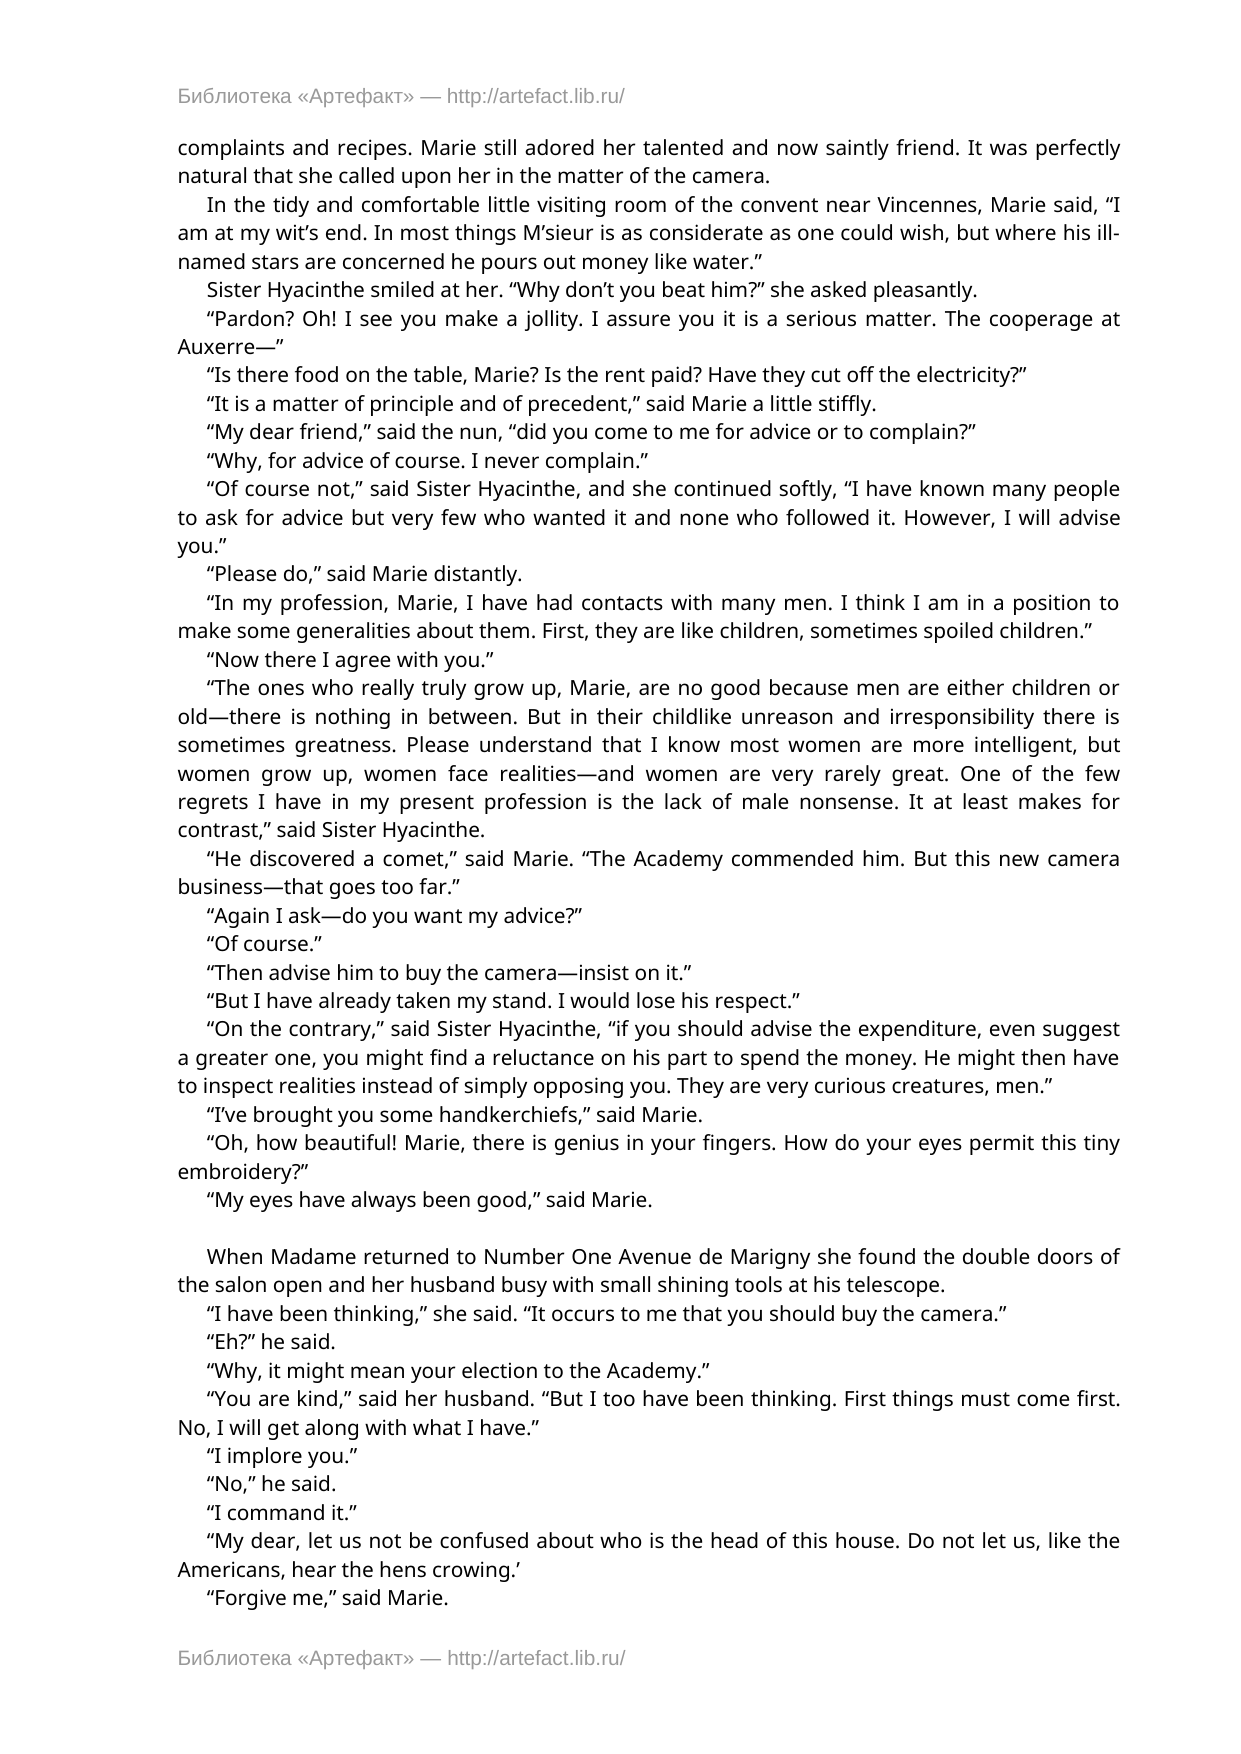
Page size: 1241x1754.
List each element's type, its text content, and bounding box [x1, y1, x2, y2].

text “You are kind,” said her husband. “But I too have been thinking. First things must come first. No, I will get along with what I have.” [177, 1384, 1122, 1441]
text “Now there I agree with you.” [177, 645, 1122, 673]
text “I implore you.” [177, 1441, 1122, 1469]
text “Then advise him to buy the camera—insist on it.” [177, 958, 1122, 986]
text “The ones who really truly grow up, Marie, are no good because men are either children or old—there is nothing in between. But in their childlike unreason and irresponsibility there is sometimes greatness. Please understand that I know most women are more intelligent, but women grow up, women face realities—and women are very rarely great. One of the few regrets I have in my present profession is the lack of male nonsense. It at least makes for contrast,” said Sister Hyacinthe. [177, 673, 1122, 844]
text In the tidy and comfortable little visiting room of the convent near Vincennes, Marie said, “I am at my wit’s end. In most things M’sieur is as considerate as one could wish, but where his ill-named stars are concerned he pours out money like water.” [177, 190, 1122, 275]
text “No,” he said. [177, 1469, 1122, 1498]
text “I command it.” [177, 1498, 1122, 1526]
text When Madame returned to Number One Avenue de Marigny she found the double doors of the salon open and her husband busy with small shining tools at his telescope. [177, 1242, 1122, 1299]
text “On the contrary,” said Sister Hyacinthe, “if you should advise the expenditure, even suggest a greater one, you might find a reluctance on his part to spend the money. He might then have to inspect realities instead of simply opposing you. They are very curious creatures, men.” [177, 1014, 1122, 1100]
text “Of course.” [177, 929, 1122, 958]
text “In my profession, Marie, I have had contacts with many men. I think I am in a position to make some generalities about them. First, they are like children, sometimes spoiled children.” [177, 588, 1122, 645]
text “Oh, how beautiful! Marie, there is genius in your fingers. How do your eyes permit this tiny embroidery?” [177, 1128, 1122, 1185]
text Sister Hyacinthe smiled at her. “Why don’t you beat him?” she asked pleasantly. [177, 275, 1122, 304]
text “My eyes have always been good,” said Marie. [177, 1185, 1122, 1214]
text “Please do,” said Marie distantly. [177, 559, 1122, 588]
text “Is there food on the table, Marie? Is the rent paid? Have they cut off the electricity?” [177, 361, 1122, 389]
text “My dear, let us not be confused about who is the head of this house. Do not let us, like the Americans, hear the hens crowing.’ [177, 1526, 1122, 1583]
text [177, 133, 1122, 190]
text “I have been thinking,” she said. “It occurs to me that you should buy the camera.” [177, 1299, 1122, 1327]
text “It is a matter of principle and of precedent,” said Marie a little stiffly. [177, 389, 1122, 417]
text “I’ve brought you some handkerchiefs,” said Marie. [177, 1100, 1122, 1128]
text “Pardon? Oh! I see you make a jollity. I assure you it is a serious matter. The cooperage at Auxerre—” [177, 304, 1122, 361]
text “But I have already taken my stand. I would lose his respect.” [177, 986, 1122, 1014]
text “He discovered a comet,” said Marie. “The Academy commended him. But this new camera business—that goes too far.” [177, 844, 1122, 901]
text “Forgive me,” said Marie. [177, 1583, 1122, 1612]
text “My dear friend,” said the nun, “did you come to me for advice or to complain?” [177, 417, 1122, 446]
text “Why, it might mean your election to the Academy.” [177, 1356, 1122, 1384]
text “Eh?” he said. [177, 1327, 1122, 1356]
text “Of course not,” said Sister Hyacinthe, and she continued softly, “I have known many people to ask for advice but very few who wanted it and none who followed it. However, I will advise you.” [177, 474, 1122, 559]
text “Why, for advice of course. I never complain.” [177, 446, 1122, 474]
text “Again I ask—do you want my advice?” [177, 901, 1122, 929]
